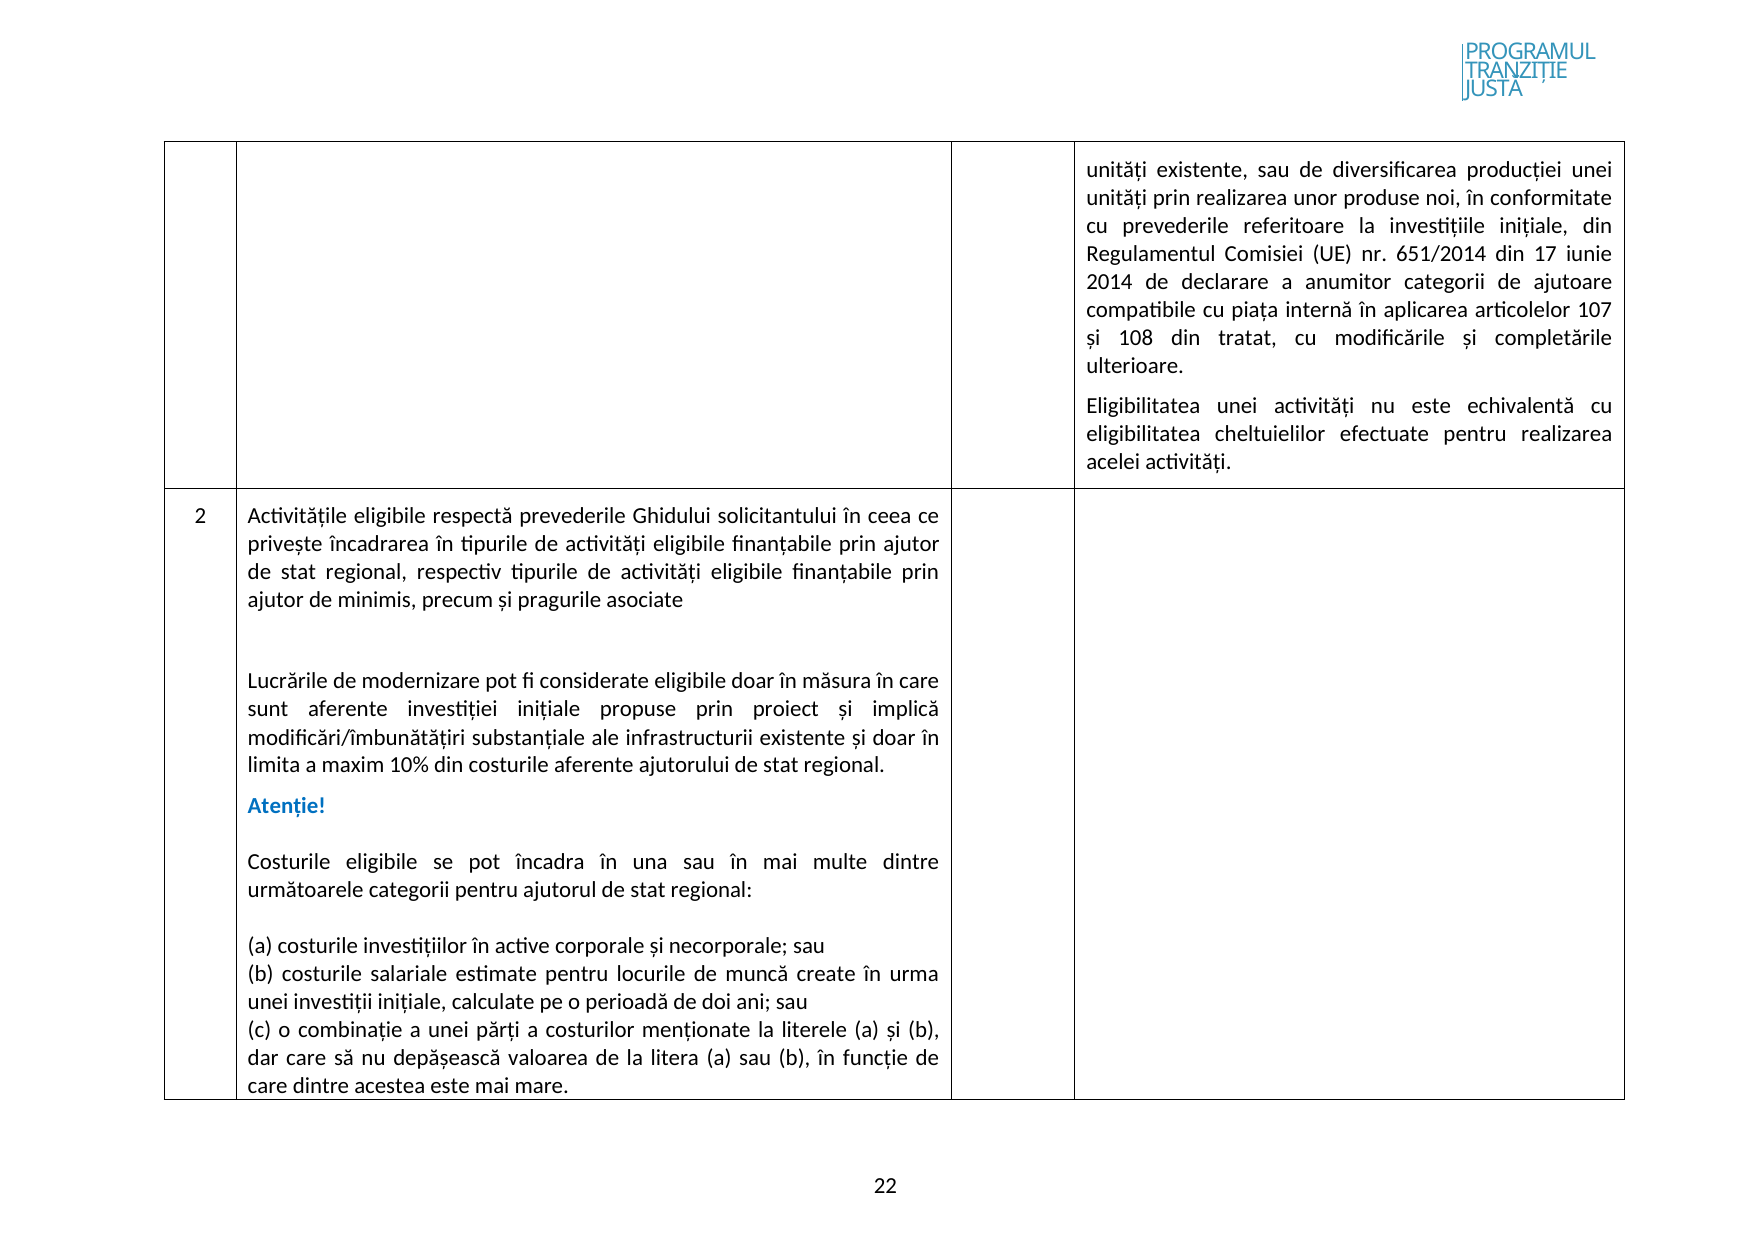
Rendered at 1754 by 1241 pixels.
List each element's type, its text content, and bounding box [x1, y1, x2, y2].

table_cell [1075, 489, 1624, 1099]
table_cell 1 [165, 142, 236, 488]
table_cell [237, 142, 951, 488]
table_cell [1075, 142, 1624, 488]
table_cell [237, 489, 951, 1099]
table_cell 2 [165, 489, 236, 1099]
table_cell [952, 489, 1074, 1099]
table_cell [952, 142, 1074, 488]
